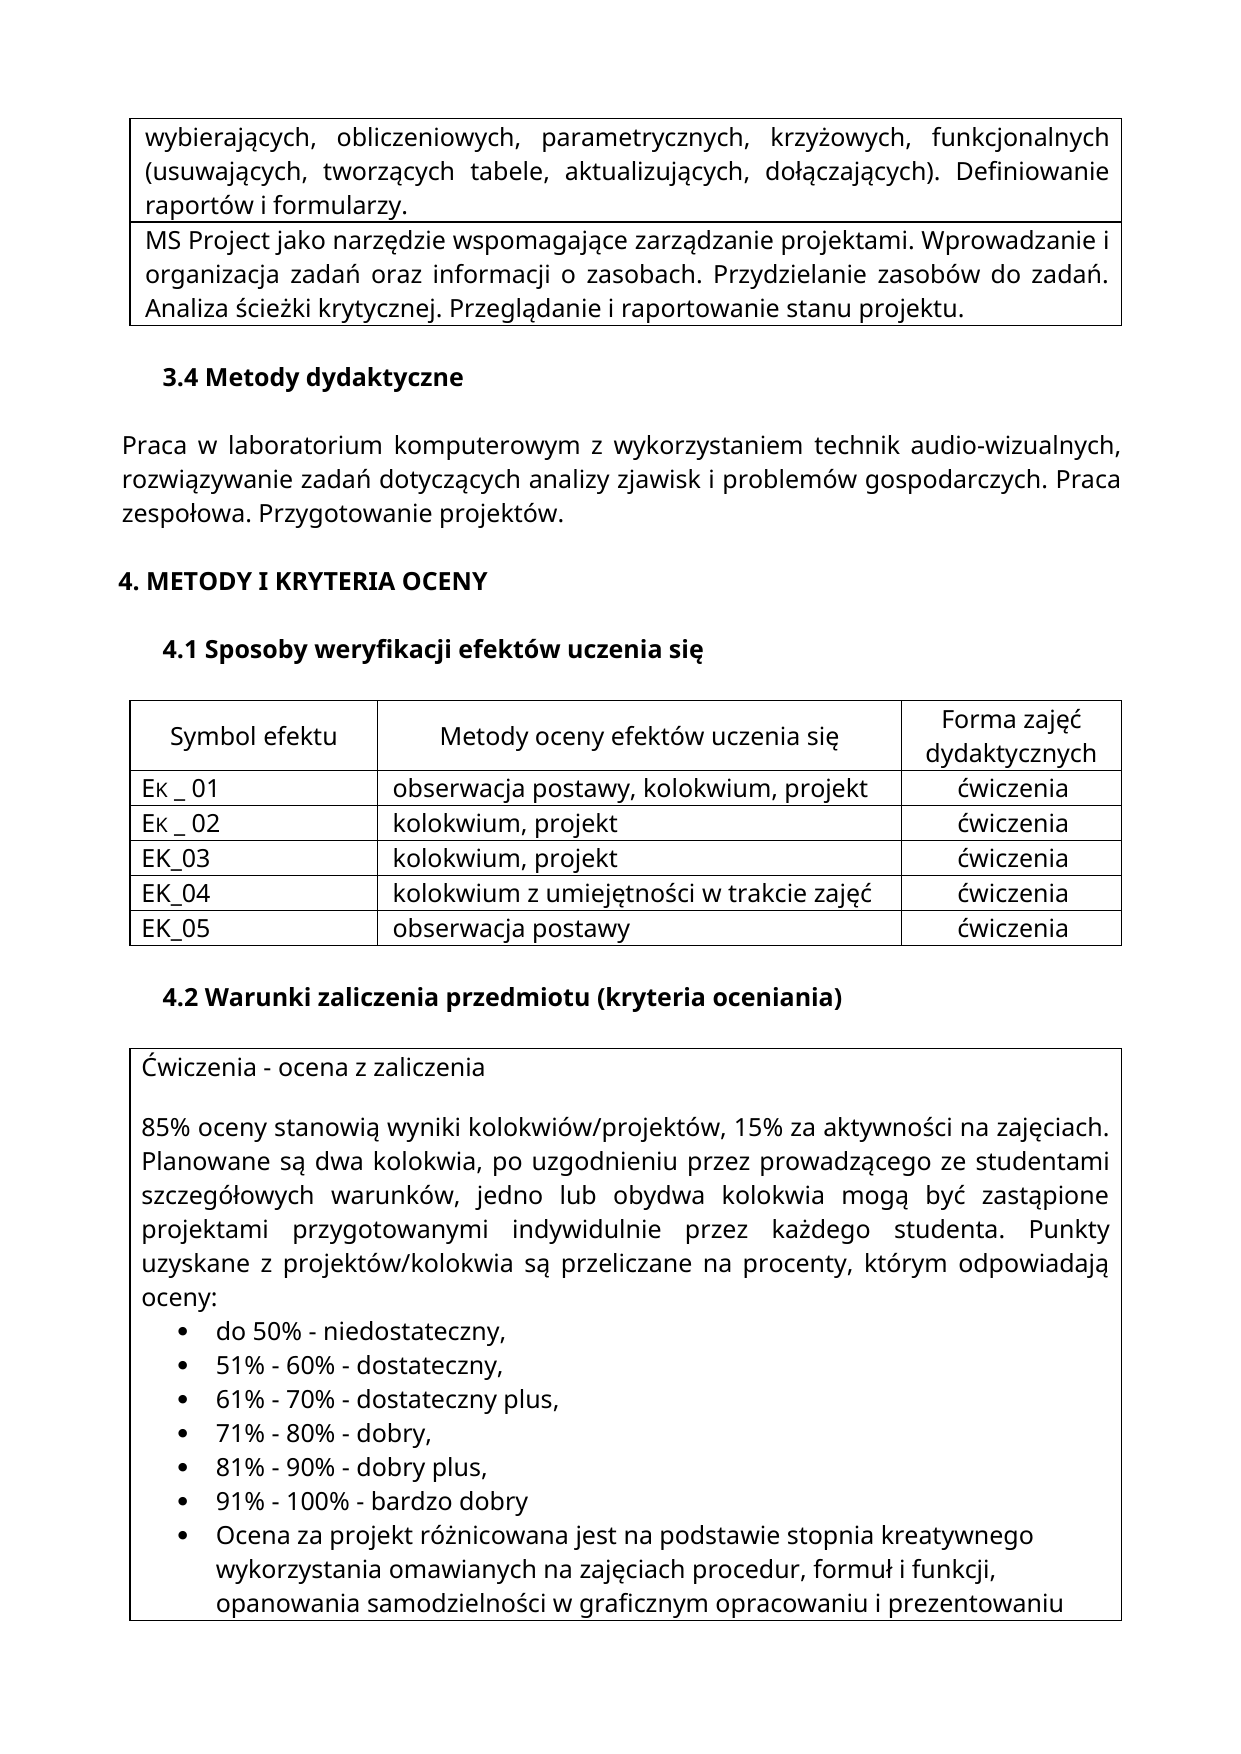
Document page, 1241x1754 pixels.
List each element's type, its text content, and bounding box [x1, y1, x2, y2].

text 4.1 Sposoby weryfikacji efektów uczenia się [162, 632, 1122, 666]
table_cell Ek _ 02 [131, 806, 377, 840]
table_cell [131, 119, 1121, 221]
table_cell kolokwium, projekt [378, 806, 901, 840]
table_cell ćwiczenia [902, 876, 1121, 910]
list Praca w laboratorium komputerowym z wykorzystaniem technik audio-wizualnych, rozwiązywanie zadań dotyczących analizy zjawisk i problemów gospodarczych. Praca zespołowa. Przygotowanie projektów. [122, 428, 1122, 530]
table_cell obserwacja postawy, kolokwium, projekt [378, 771, 901, 804]
table_cell Ek _ 01 [131, 771, 377, 804]
table_cell kolokwium z umiejętności w trakcie zajęć [378, 876, 901, 910]
table_cell MS Project jako narzędzie wspomagające zarządzanie projektami. Wprowadzanie i organizacja zadań oraz informacji o zasobach. Przydzielanie zasobów do zadań. Analiza ścieżki krytycznej. Przeglądanie i raportowanie stanu projektu. [131, 223, 1121, 324]
table_cell EK_04 [131, 876, 377, 910]
text 4. METODY I KRYTERIA OCENY [118, 564, 1122, 598]
table_header Symbol efektu [131, 701, 377, 769]
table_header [131, 1049, 1121, 1620]
table_cell ćwiczenia [902, 911, 1121, 945]
table_cell kolokwium, projekt [378, 841, 901, 875]
table_cell ćwiczenia [902, 806, 1121, 840]
text 3.4 Metody dydaktyczne [162, 360, 1122, 394]
table_header Metody oceny efektów uczenia się [378, 701, 901, 769]
table_cell EK_03 [131, 841, 377, 875]
table_cell ćwiczenia [902, 841, 1121, 875]
table_header Forma zajęć dydaktycznych [902, 701, 1121, 769]
table_cell ćwiczenia [902, 771, 1121, 804]
table_cell EK_05 [131, 911, 377, 945]
table_cell obserwacja postawy [378, 911, 901, 945]
text 4.2 Warunki zaliczenia przedmiotu (kryteria oceniania) [162, 980, 1122, 1014]
